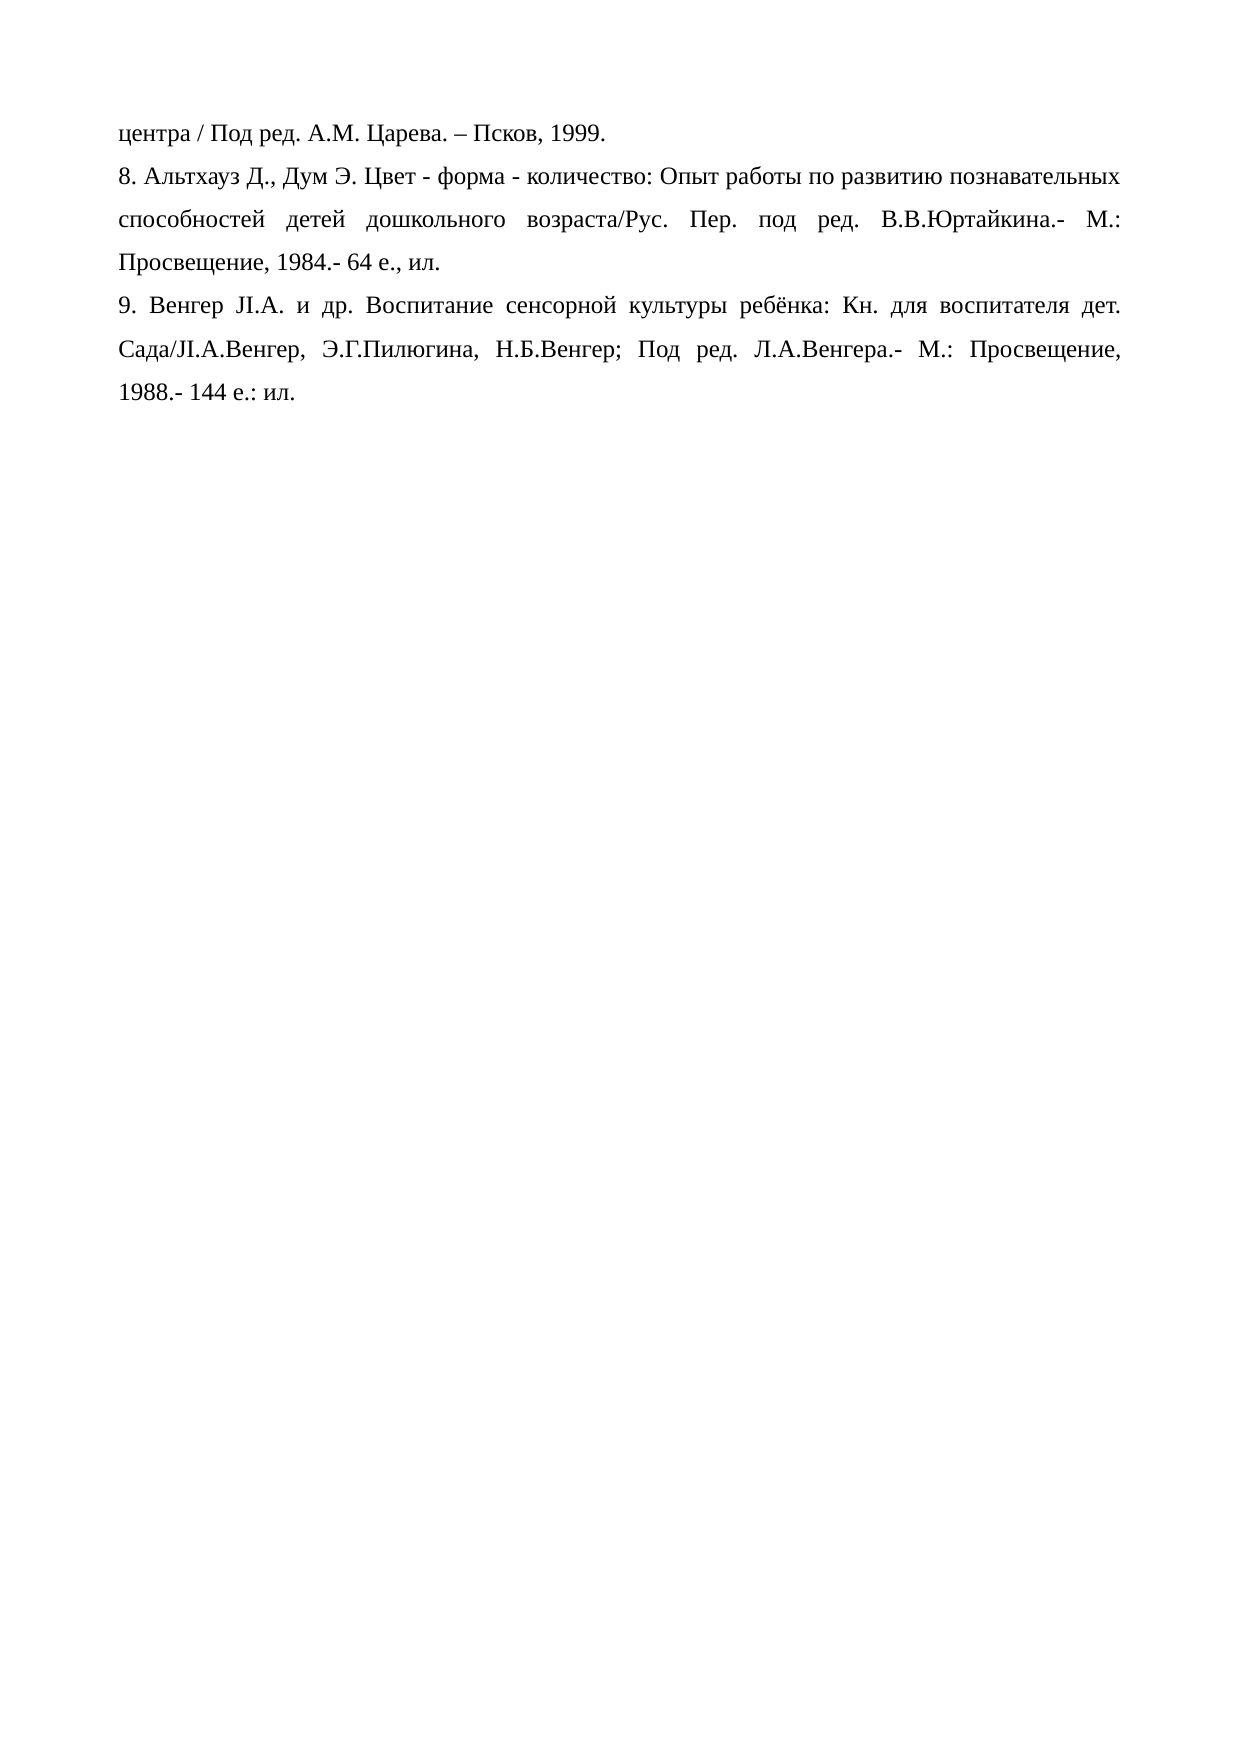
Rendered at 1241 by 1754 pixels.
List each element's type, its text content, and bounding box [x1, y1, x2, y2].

list 8. Альтхауз Д., Дум Э. Цвет - форма - количество: Опыт работы по развитию познавательных способностей детей дошкольного возраста/Рус. Пер. под ред. В.В.Юртайкина.- М.: Просвещение, 1984.- 64 е., ил. [118, 161, 1122, 276]
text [118, 118, 1122, 147]
list 9. Венгер JI.A. и др. Воспитание сенсорной культуры ребёнка: Кн. для воспитателя дет. Сада/JI.А.Венгер, Э.Г.Пилюгина, Н.Б.Венгер; Под ред. Л.А.Венгера.- М.: Просвещение, 1988.- 144 е.: ил. [118, 291, 1122, 406]
